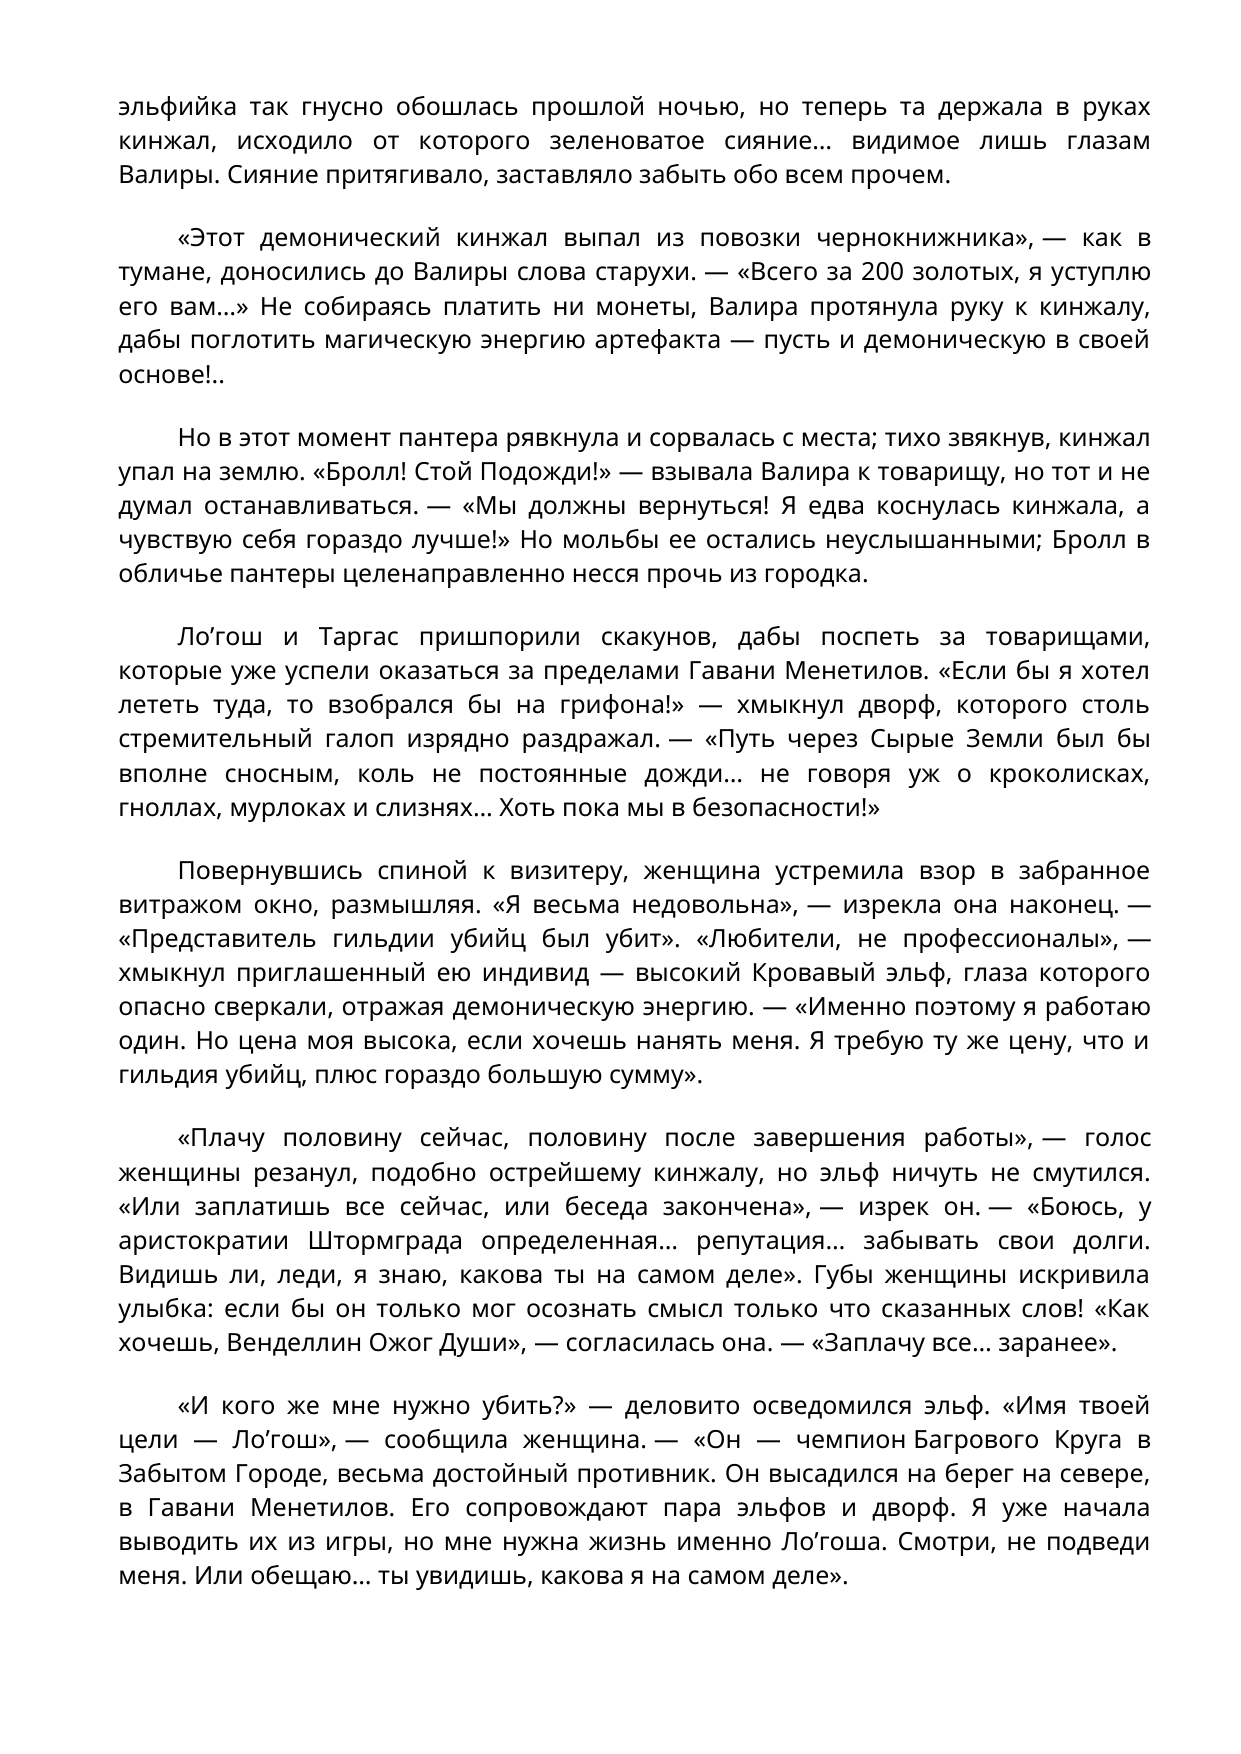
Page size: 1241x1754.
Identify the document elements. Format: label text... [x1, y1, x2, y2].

text «Этот демонический кинжал выпал из повозки чернокнижника», — как в тумане, доносились до Валиры слова старухи. — «Всего за 200 золотых, я уступлю его вам…» Не собираясь платить ни монеты, Валира протянула руку к кинжалу, дабы поглотить магическую энергию артефакта — пусть и демоническую в своей основе!.. [118, 220, 1152, 390]
text Повернувшись спиной к визитеру, женщина устремила взор в забранное витражом окно, размышляя. «Я весьма недовольна», — изрекла она наконец. — «Представитель гильдии убийц был убит». «Любители, не профессионалы», — хмыкнул приглашенный ею индивид — высокий Кровавый эльф, глаза которого опасно сверкали, отражая демоническую энергию. — «Именно поэтому я работаю один. Но цена моя высока, если хочешь нанять меня. Я требую ту же цену, что и гильдия убийц, плюс гораздо большую сумму». [118, 852, 1152, 1091]
text Ло’гош и Таргас пришпорили скакунов, дабы поспеть за товарищами, которые уже успели оказаться за пределами Гавани Менетилов. «Если бы я хотел лететь туда, то взобрался бы на грифона!» — хмыкнул дворф, которого столь стремительный галоп изрядно раздражал. — «Путь через Сырые Земли был бы вполне сносным, коль не постоянные дожди… не говоря уж о кроколисках, гноллах, мурлоках и слизнях… Хоть пока мы в безопасности!» [118, 619, 1152, 823]
text «Плачу половину сейчас, половину после завершения работы», — голос женщины резанул, подобно острейшему кинжалу, но эльф ничуть не смутился. «Или заплатишь все сейчас, или беседа закончена», — изрек он. — «Боюсь, у аристократии Штормграда определенная… репутация… забывать свои долги. Видишь ли, леди, я знаю, какова ты на самом деле». Губы женщины искривила улыбка: если бы он только мог осознать смысл только что сказанных слов! «Как хочешь, Венделлин Ожог Души», — согласилась она. — «Заплачу все… заранее». [118, 1120, 1152, 1358]
text «И кого же мне нужно убить?» — деловито осведомился эльф. «Имя твоей цели — Ло’гош», — сообщила женщина. — «Он — чемпион Багрового Круга в Забытом Городе, весьма достойный противник. Он высадился на берег на севере, в Гавани Менетилов. Его сопровождают пара эльфов и дворф. Я уже начала выводить их из игры, но мне нужна жизнь именно Ло’гоша. Смотри, не подведи меня. Или обещаю… ты увидишь, какова я на самом деле». [118, 1388, 1152, 1592]
text Но в этот момент пантера рявкнула и сорвалась с места; тихо звякнув, кинжал упал на землю. «Бролл! Стой Подожди!» — взывала Валира к товарищу, но тот и не думал останавливаться. — «Мы должны вернуться! Я едва коснулась кинжала, а чувствую себя гораздо лучше!» Но мольбы ее остались неуслышанными; Бролл в обличье пантеры целенаправленно несся прочь из городка. [118, 419, 1152, 590]
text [118, 89, 1152, 191]
